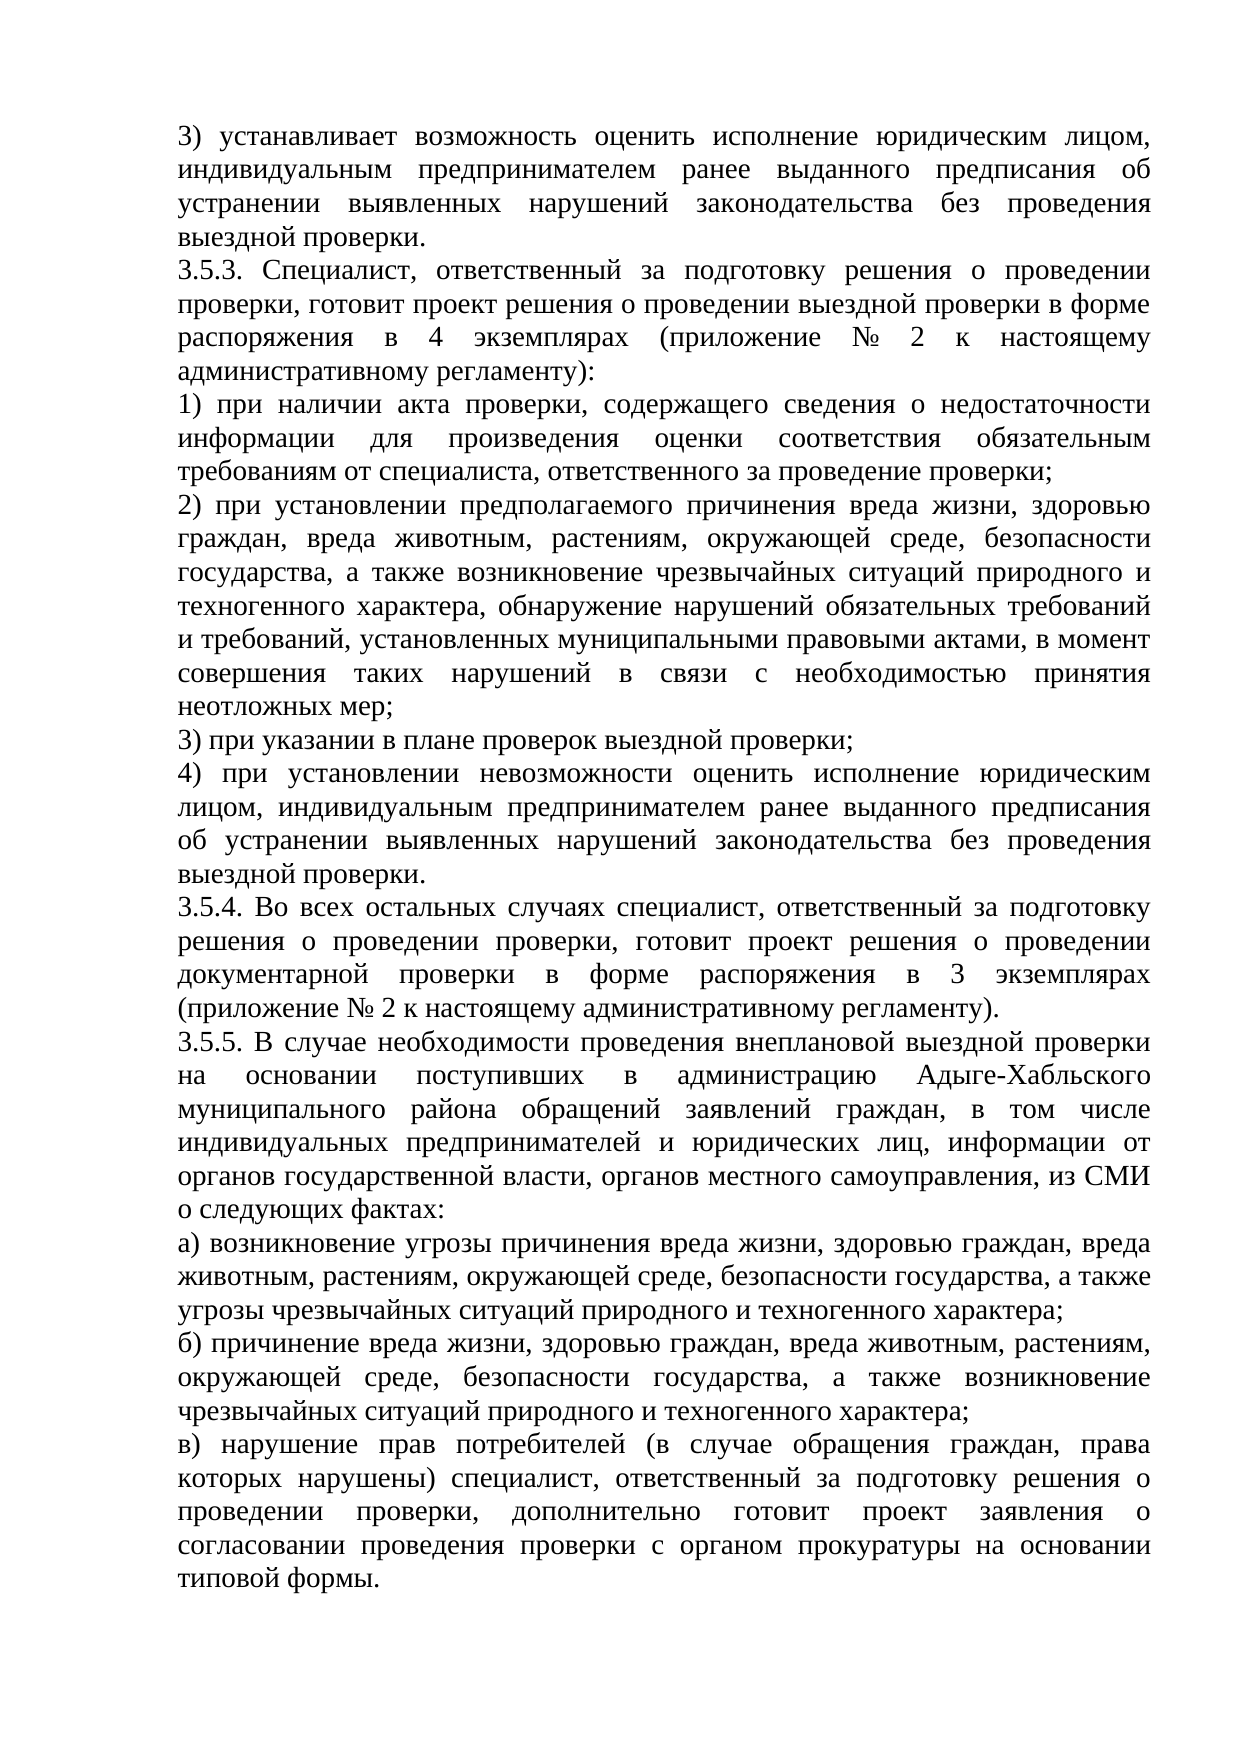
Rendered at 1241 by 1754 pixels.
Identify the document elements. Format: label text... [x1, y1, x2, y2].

text в) нарушение прав потребителей (в случае обращения граждан, права которых нарушены) специалист, ответственный за подготовку решения о проведении проверки, дополнительно готовит проект заявления о согласовании проведения проверки с органом прокуратуры на основании типовой формы. [177, 1426, 1152, 1594]
text 4) при установлении невозможности оценить исполнение юридическим лицом, индивидуальным предпринимателем ранее выданного предписания об устранении выявленных нарушений законодательства без проведения выездной проверки. [177, 755, 1152, 889]
text 1) при наличии акта проверки, содержащего сведения о недостаточности информации для произведения оценки соответствия обязательным требованиям от специалиста, ответственного за проведение проверки; [177, 386, 1152, 487]
text 3) устанавливает возможность оценить исполнение юридическим лицом, индивидуальным предпринимателем ранее выданного предписания об устранении выявленных нарушений законодательства без проведения выездной проверки. [177, 118, 1152, 252]
text 3.5.5. В случае необходимости проведения внеплановой выездной проверки на основании поступивших в администрацию Адыге-Хабльского муниципального района обращений заявлений граждан, в том числе индивидуальных предпринимателей и юридических лиц, информации от органов государственной власти, органов местного самоуправления, из СМИ о следующих фактах: [177, 1024, 1152, 1225]
text 3) при указании в плане проверок выездной проверки; [177, 722, 1152, 755]
text б) причинение вреда жизни, здоровью граждан, вреда животным, растениям, окружающей среде, безопасности государства, а также возникновение чрезвычайных ситуаций природного и техногенного характера; [177, 1326, 1152, 1426]
text 3.5.3. Специалист, ответственный за подготовку решения о проведении проверки, готовит проект решения о проведении выездной проверки в форме распоряжения в 4 экземплярах (приложение № 2 к настоящему административному регламенту): [177, 252, 1152, 386]
text 2) при установлении предполагаемого причинения вреда жизни, здоровью граждан, вреда животным, растениям, окружающей среде, безопасности государства, а также возникновение чрезвычайных ситуаций природного и техногенного характера, обнаружение нарушений обязательных требований и требований, установленных муниципальными правовыми актами, в момент совершения таких нарушений в связи с необходимостью принятия неотложных мер; [177, 487, 1152, 722]
text 3.5.4. Во всех остальных случаях специалист, ответственный за подготовку решения о проведении проверки, готовит проект решения о проведении документарной проверки в форме распоряжения в 3 экземплярах (приложение № 2 к настоящему административному регламенту). [177, 889, 1152, 1024]
text а) возникновение угрозы причинения вреда жизни, здоровью граждан, вреда животным, растениям, окружающей среде, безопасности государства, а также угрозы чрезвычайных ситуаций природного и техногенного характера; [177, 1225, 1152, 1326]
